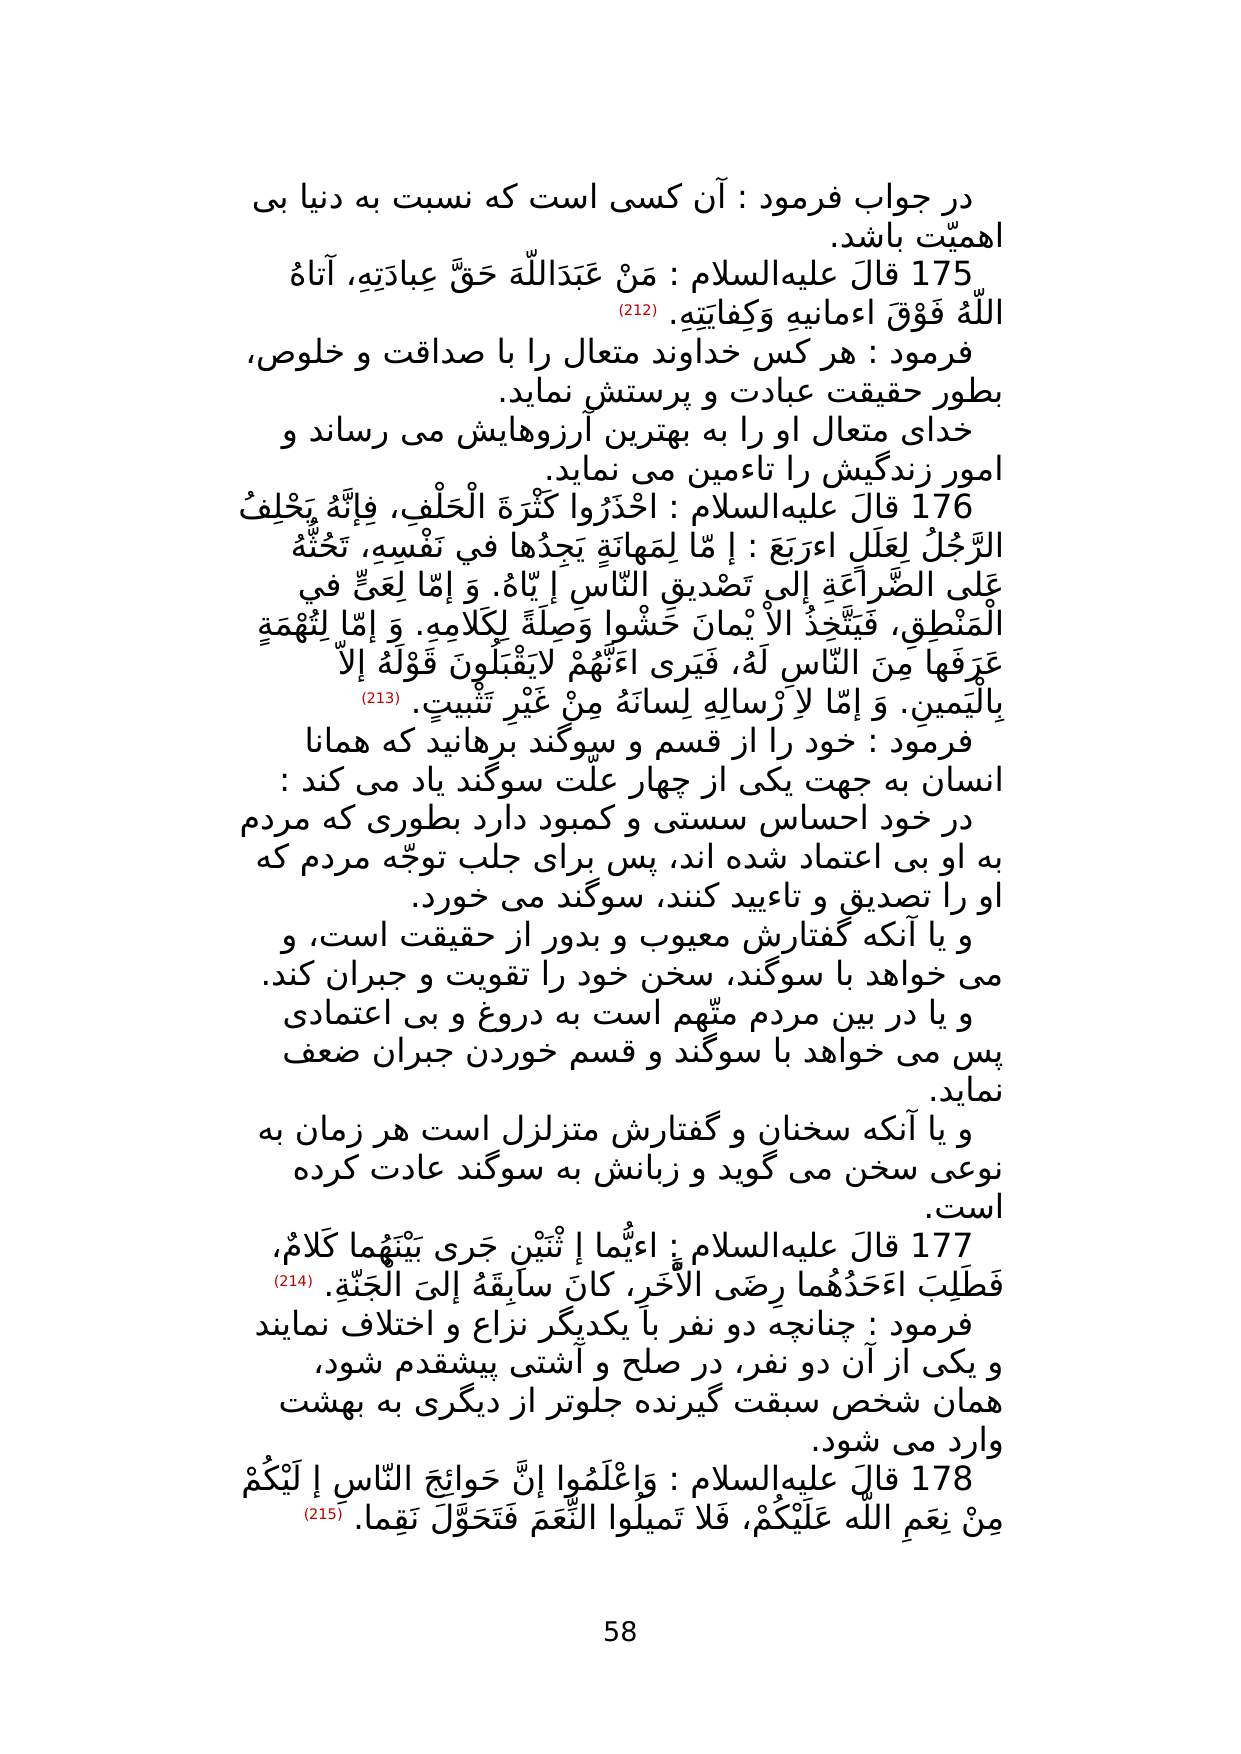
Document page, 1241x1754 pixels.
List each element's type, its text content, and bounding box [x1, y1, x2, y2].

text فرمود : چنانچه دو نفر با يكديگر نزاع و اختلاف نمايند و يكى از آن دو نفر، در صلح و آشتى پيشقدم شود، همان شخص سبقت گيرنده جلوتر از ديگرى به بهشت وارد مى شود. [236, 1304, 1004, 1459]
text خداى متعال او را به بهترين آرزوهايش مى رساند و امور زندگيش را تاءمين مى نمايد. [236, 410, 1004, 488]
text و يا در بين مردم متّهم است به دروغ و بى اعتمادى پس مى خواهد با سوگند و قسم خوردن جبران ضعف نمايد. [236, 993, 1004, 1110]
text در جواب فرمود : آن كسى است كه نسبت به دنيا بى اهميّت باشد. [236, 177, 1004, 255]
text فرمود : خود را از قسم و سوگند برهانيد كه همانا انسان به جهت يكى از چهار علّت سوگند ياد مى كند : [236, 721, 1004, 799]
text در خود احساس سستى و كمبود دارد بطورى كه مردم به او بى اعتماد شده اند، پس براى جلب توجّه مردم كه او را تصديق و تاءييد كنند، سوگند مى خورد. [236, 799, 1004, 915]
text 178 قالَ عليه‌السلام : وَاعْلَمُوا إنَّ حَوائِجَ النّاسِ إ لَيْكُمْ مِنْ نِعَمِ اللّه عَلَيْكُمْ، فَلا تَميلُوا النِّعَمَ فَتَحَوَّلَ نَقِما. (215) [236, 1459, 1004, 1537]
text 176 قالَ عليه‌السلام : احْذَرُوا كَثْرَةَ الْحَلْفِ، فِإنَّهُ يَحْلِفُ الرَّجُلُ لِعَلَلٍ اءرَبَعَ : إ مّا لِمَهانَةٍ يَجِدُها في نَفْسِهِ، تَحُثُّهُ عَلى الضَّراعَةِ إلى تَصْديقِ النّاسِ إ يّاهُ. وَ إمّا لِعَىٍّ في الْمَنْطِقِ، فَيَتَّخِذُ الاْ يْمانَ حَشْوا وَصِلَةً لِكَلامِهِ. وَ إمّا لِتُهْمَةٍ عَرَفَها مِنَ النّاسِ لَهُ، فَيَرى اءَنَّهُمْ لايَقْبَلُونَ قَوْلَهُ إلاّ بِالْيَمينِ. وَ إمّا لاِ رْسالِهِ لِسانَهُ مِنْ غَيْرِ تَثْبيتٍ. (213) [236, 488, 1004, 721]
text و يا آنكه گفتارش معيوب و بدور از حقيقت است، و مى خواهد با سوگند، سخن خود را تقويت و جبران كند. [236, 915, 1004, 993]
text 175 قالَ عليه‌السلام : مَنْ عَبَدَاللّهَ حَقَّ عِبادَتِهِ، آتاهُ اللّهُ فَوْقَ اءمانيهِ وَكِفايَتِهِ. (212) [236, 255, 1004, 333]
text فرمود : هر كس خداوند متعال را با صداقت و خلوص، بطور حقيقت عبادت و پرستش نمايد. [236, 333, 1004, 410]
text و يا آنكه سخنان و گفتارش متزلزل است هر زمان به نوعى سخن مى گويد و زبانش به سوگند عادت كرده است. [236, 1110, 1004, 1226]
text 177 قالَ عليه‌السلام : اءيُّما إ ثْنَيْنِ جَرى بَيْنَهُما كَلامٌ، فَطَلِبَ اءَحَدُهُما رِضَى الاَّْخَرِ، كانَ سابِقَهُ إلىَ الْجَنّةِ. (214) [236, 1226, 1004, 1304]
